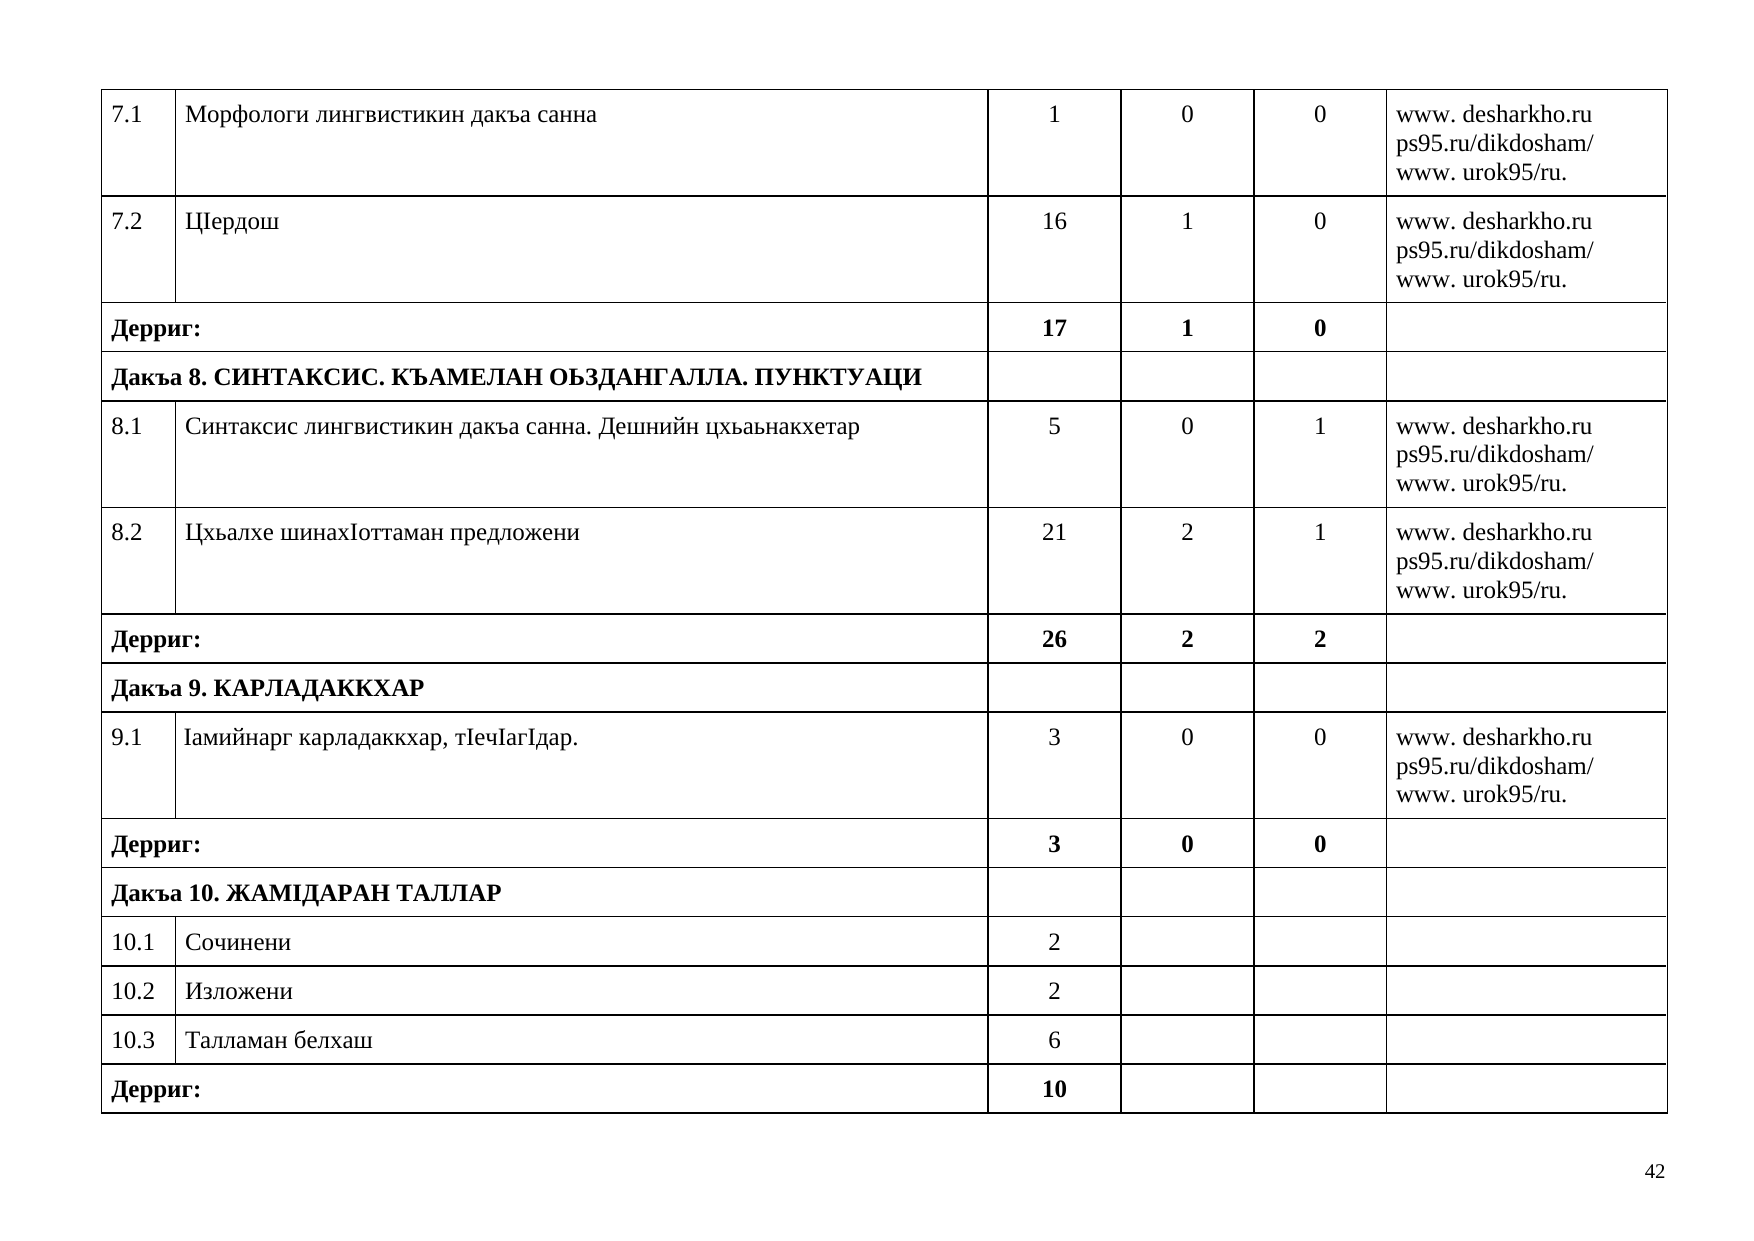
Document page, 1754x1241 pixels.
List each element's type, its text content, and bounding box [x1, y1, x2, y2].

table_cell [1255, 664, 1386, 711]
table_cell 8.1 [102, 402, 175, 506]
table_cell 10.1 [102, 917, 175, 965]
table_cell 9.1 [102, 713, 175, 818]
table_cell [1255, 967, 1386, 1014]
table_cell [1387, 302, 1667, 351]
table_cell [1387, 1014, 1667, 1063]
table_cell [1255, 917, 1386, 965]
table_cell 2 [1255, 615, 1386, 662]
table_cell www. desharkho.ru ps95.ru/dikdosham/ www. urok95/ru. [1387, 506, 1667, 613]
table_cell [1387, 195, 1667, 302]
table_cell [1122, 352, 1253, 400]
table_cell 2 [1122, 508, 1253, 613]
table_cell 1 [1255, 402, 1386, 506]
table_cell [1255, 868, 1386, 916]
table_cell 0 [1255, 819, 1386, 867]
table_cell [1387, 351, 1667, 400]
table_cell [1387, 867, 1667, 916]
table_cell www. desharkho.ru ps95.ru/dikdosham/ www. urok95/ru. [1387, 400, 1667, 506]
table_cell [1122, 967, 1253, 1014]
table_cell 10.2 [102, 967, 175, 1014]
table_cell Дерриг: [102, 1065, 987, 1112]
table_cell [1387, 662, 1667, 711]
table_cell 5 [989, 402, 1120, 506]
table_cell 26 [989, 615, 1120, 662]
table_cell Морфологи лингвистикин дакъа санна [176, 90, 987, 195]
table_cell www. desharkho.ru ps95.ru/dikdosham/ www. urok95/ru. [1387, 711, 1667, 818]
table_cell 3 [989, 819, 1120, 867]
table_cell Дакъа 8. СИНТАКСИС. КЪАМЕЛАН ОЬЗДАНГАЛЛА. ПУНКТУАЦИ [102, 352, 987, 400]
table_cell [1122, 868, 1253, 916]
table_cell 3 [989, 713, 1120, 818]
table_cell [1387, 818, 1667, 867]
table_cell Изложени [176, 967, 987, 1014]
table_cell 0 [1255, 90, 1386, 195]
table_cell 0 [1255, 713, 1386, 818]
table_cell 2 [989, 917, 1120, 965]
table_cell 0 [1255, 303, 1386, 351]
table_cell 1 [1122, 197, 1253, 302]
table_cell Синтаксис лингвистикин дакъа санна. Дешнийн цхьаьнакхетар [176, 402, 987, 506]
table_cell [1387, 613, 1667, 662]
table_cell [1122, 917, 1253, 965]
table_cell Дерриг: [102, 303, 987, 351]
table_cell 6 [989, 1016, 1120, 1063]
table_cell 16 [989, 197, 1120, 302]
table_cell [1387, 965, 1667, 1014]
table_cell Талламан белхаш [176, 1016, 987, 1063]
table_cell 1 [1255, 508, 1386, 613]
table_cell [989, 352, 1120, 400]
table_cell Дерриг: [102, 615, 987, 662]
table_cell 0 [1122, 713, 1253, 818]
table_cell [1387, 916, 1667, 965]
table_cell 2 [989, 967, 1120, 1014]
table_cell 7.2 [102, 197, 175, 302]
table_cell 17 [989, 303, 1120, 351]
table_cell 1 [1122, 303, 1253, 351]
table_cell 7.1 [102, 90, 175, 195]
table_cell [1122, 664, 1253, 711]
table_cell 10.3 [102, 1016, 175, 1063]
table_cell [1255, 1065, 1386, 1112]
table_cell 2 [1122, 615, 1253, 662]
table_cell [1387, 90, 1667, 195]
table_cell 1 [989, 90, 1120, 195]
table_cell 0 [1122, 819, 1253, 867]
table_cell [1122, 1065, 1253, 1112]
table_cell [989, 664, 1120, 711]
table_cell 21 [989, 508, 1120, 613]
table_cell [1122, 1016, 1253, 1063]
table_cell 10 [989, 1065, 1120, 1112]
table_cell 8.2 [102, 508, 175, 613]
table_cell Дерриг: [102, 819, 987, 867]
table_cell [989, 868, 1120, 916]
table_cell Дакъа 10. ЖАМӀДАРАН ТАЛЛАР [102, 868, 987, 916]
table_cell [1255, 1016, 1386, 1063]
table_cell Цхьалхе шинахӀоттаман предложени [176, 508, 987, 613]
table_cell ЦIердош [176, 197, 987, 302]
table_cell Сочинени [176, 917, 987, 965]
table_cell 0 [1255, 197, 1386, 302]
table_cell [1255, 352, 1386, 400]
table_cell 0 [1122, 90, 1253, 195]
table_cell Ӏамийнарг карладаккхар, тӀечӀагӀдар. [176, 713, 987, 818]
table_cell 0 [1122, 402, 1253, 506]
table_cell Дакъа 9. КАРЛАДАККХАР [102, 664, 987, 711]
table_cell [1387, 1063, 1667, 1112]
